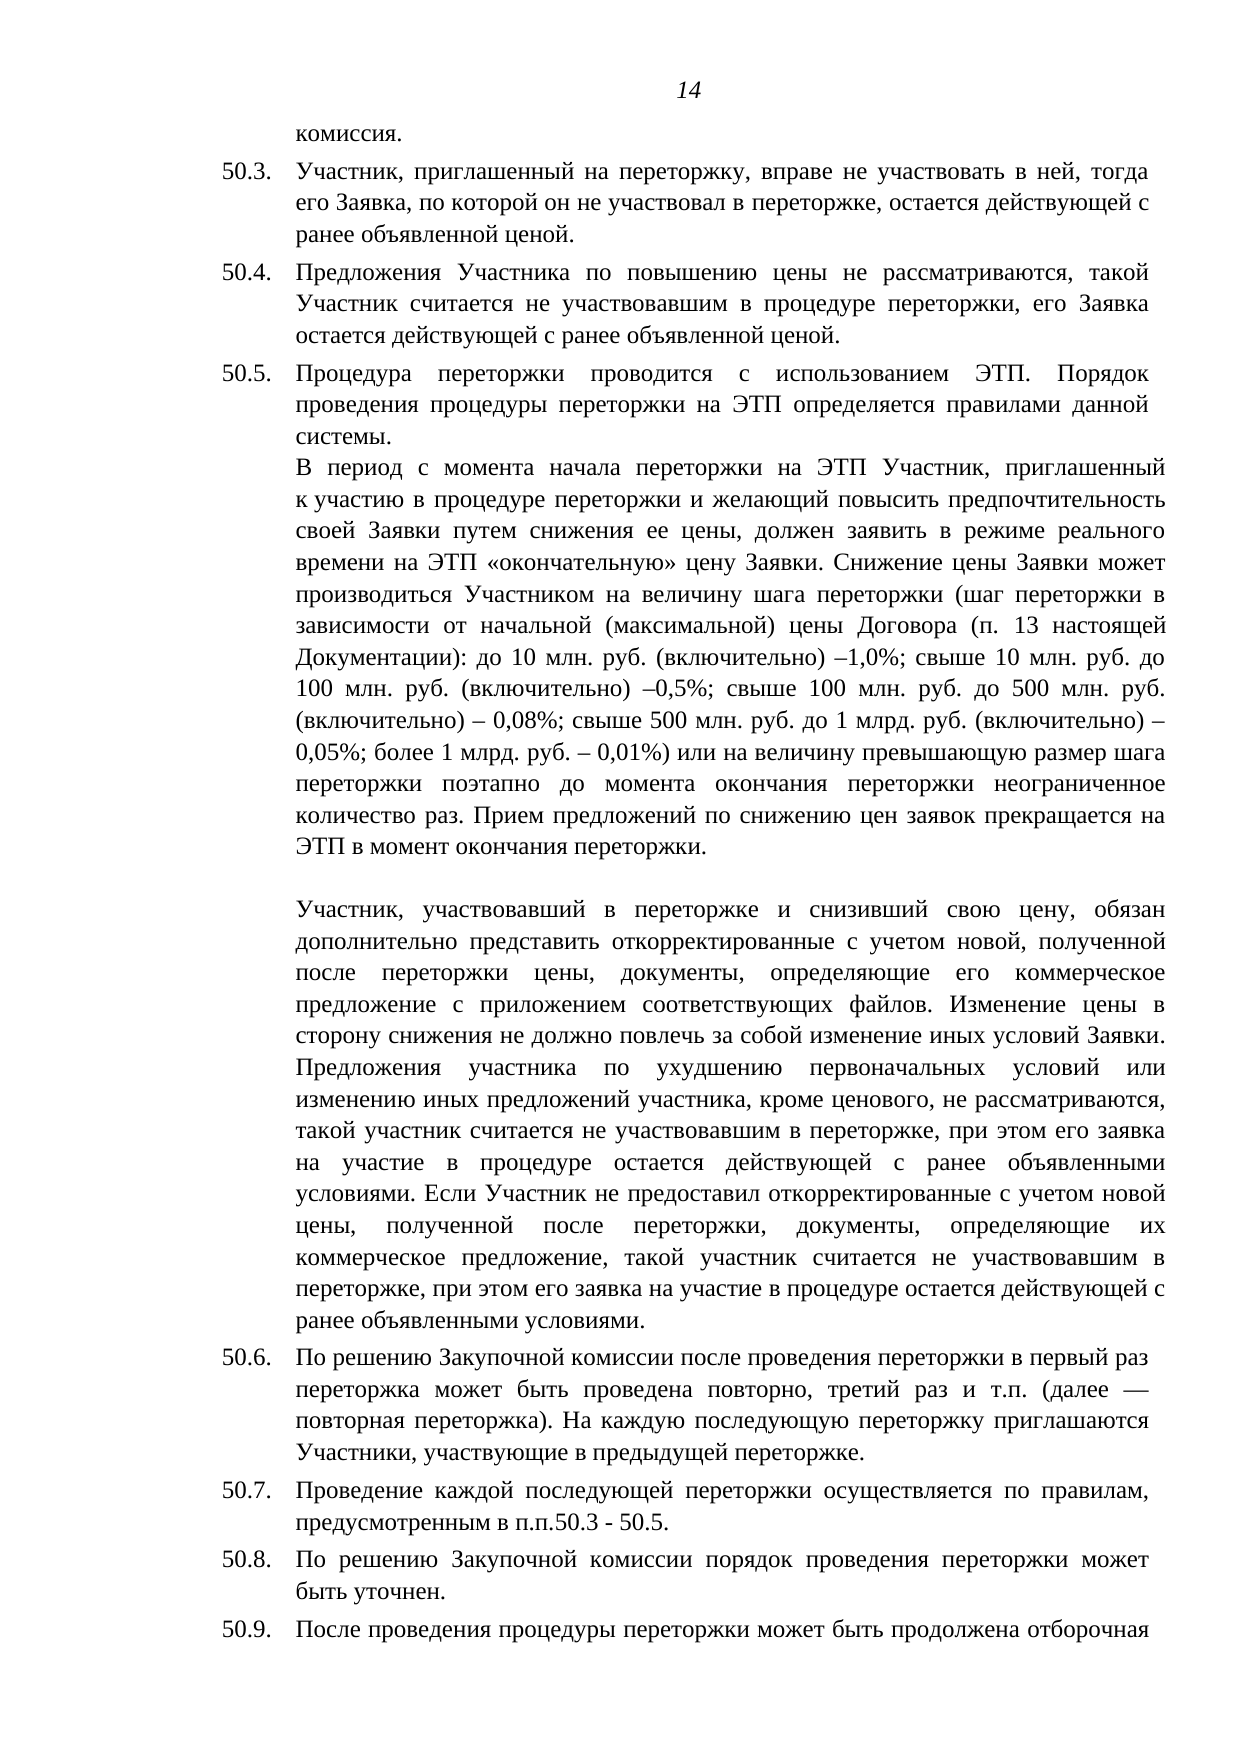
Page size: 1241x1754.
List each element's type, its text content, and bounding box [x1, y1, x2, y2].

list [222, 118, 1150, 147]
text Участник, участвовавший в переторжке и снизивший свою цену, обязан дополнительно представить откорректированные с учетом новой, полученной после переторжки цены, документы, определяющие его коммерческое предложение с приложением соответствующих файлов. Изменение цены в сторону снижения не должно повлечь за собой изменение иных условий Заявки. Предложения участника по ухудшению первоначальных условий или изменению иных предложений участника, кроме ценового, не рассматриваются, такой участник считается не участвовавшим в переторжке, при этом его заявка на участие в процедуре остается действующей с ранее объявленными условиями. Если Участник не предоставил откорректированные с учетом новой цены, полученной после переторжки, документы, определяющие их коммерческое предложение, такой участник считается не участвовавшим в переторжке, при этом его заявка на участие в процедуре остается действующей с ранее объявленными условиями. [295, 894, 1166, 1333]
list По решению Закупочной комиссии после проведения переторжки в первый раз переторжка может быть проведена повторно, третий раз и т.п. (далее — повторная переторжка). На каждую последующую переторжку приглашаются Участники, участвующие в предыдущей переторжке. [222, 1342, 1150, 1466]
list Процедура переторжки проводится с использованием ЭТП. Порядок проведения процедуры переторжки на ЭТП определяется правилами данной системы. [222, 358, 1150, 450]
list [222, 1614, 1150, 1642]
list По решению Закупочной комиссии порядок проведения переторжки может быть уточнен. [222, 1544, 1150, 1605]
list Проведение каждой последующей переторжки осуществляется по правилам, предусмотренным в п.п.50.3 - 50.5. [222, 1475, 1150, 1535]
list Участник, приглашенный на переторжку, вправе не участвовать в ней, тогда его Заявка, по которой он не участвовал в переторжке, остается действующей с ранее объявленной ценой. [222, 156, 1150, 248]
text В период с момента начала переторжки на ЭТП Участник, приглашенный к участию в процедуре переторжки и желающий повысить предпочтительность своей Заявки путем снижения ее цены, должен заявить в режиме реального времени на ЭТП «окончательную» цену Заявки. Снижение цены Заявки может производиться Участником на величину шага переторжки (шаг переторжки в зависимости от начальной (максимальной) цены Договора (п. 13 настоящей Документации): до 10 млн. руб. (включительно) –1,0%; свыше 10 млн. руб. до 100 млн. руб. (включительно) –0,5%; свыше 100 млн. руб. до 500 млн. руб. (включительно) – 0,08%; свыше 500 млн. руб. до 1 млрд. руб. (включительно) – 0,05%; более 1 млрд. руб. – 0,01%) или на величину превышающую размер шага переторжки поэтапно до момента окончания переторжки неограниченное количество раз. Прием предложений по снижению цен заявок прекращается на ЭТП в момент окончания переторжки. [295, 452, 1166, 860]
list Предложения Участника по повышению цены не рассматриваются, такой Участник считается не участвовавшим в процедуре переторжки, его Заявка остается действующей с ранее объявленной ценой. [222, 257, 1150, 349]
